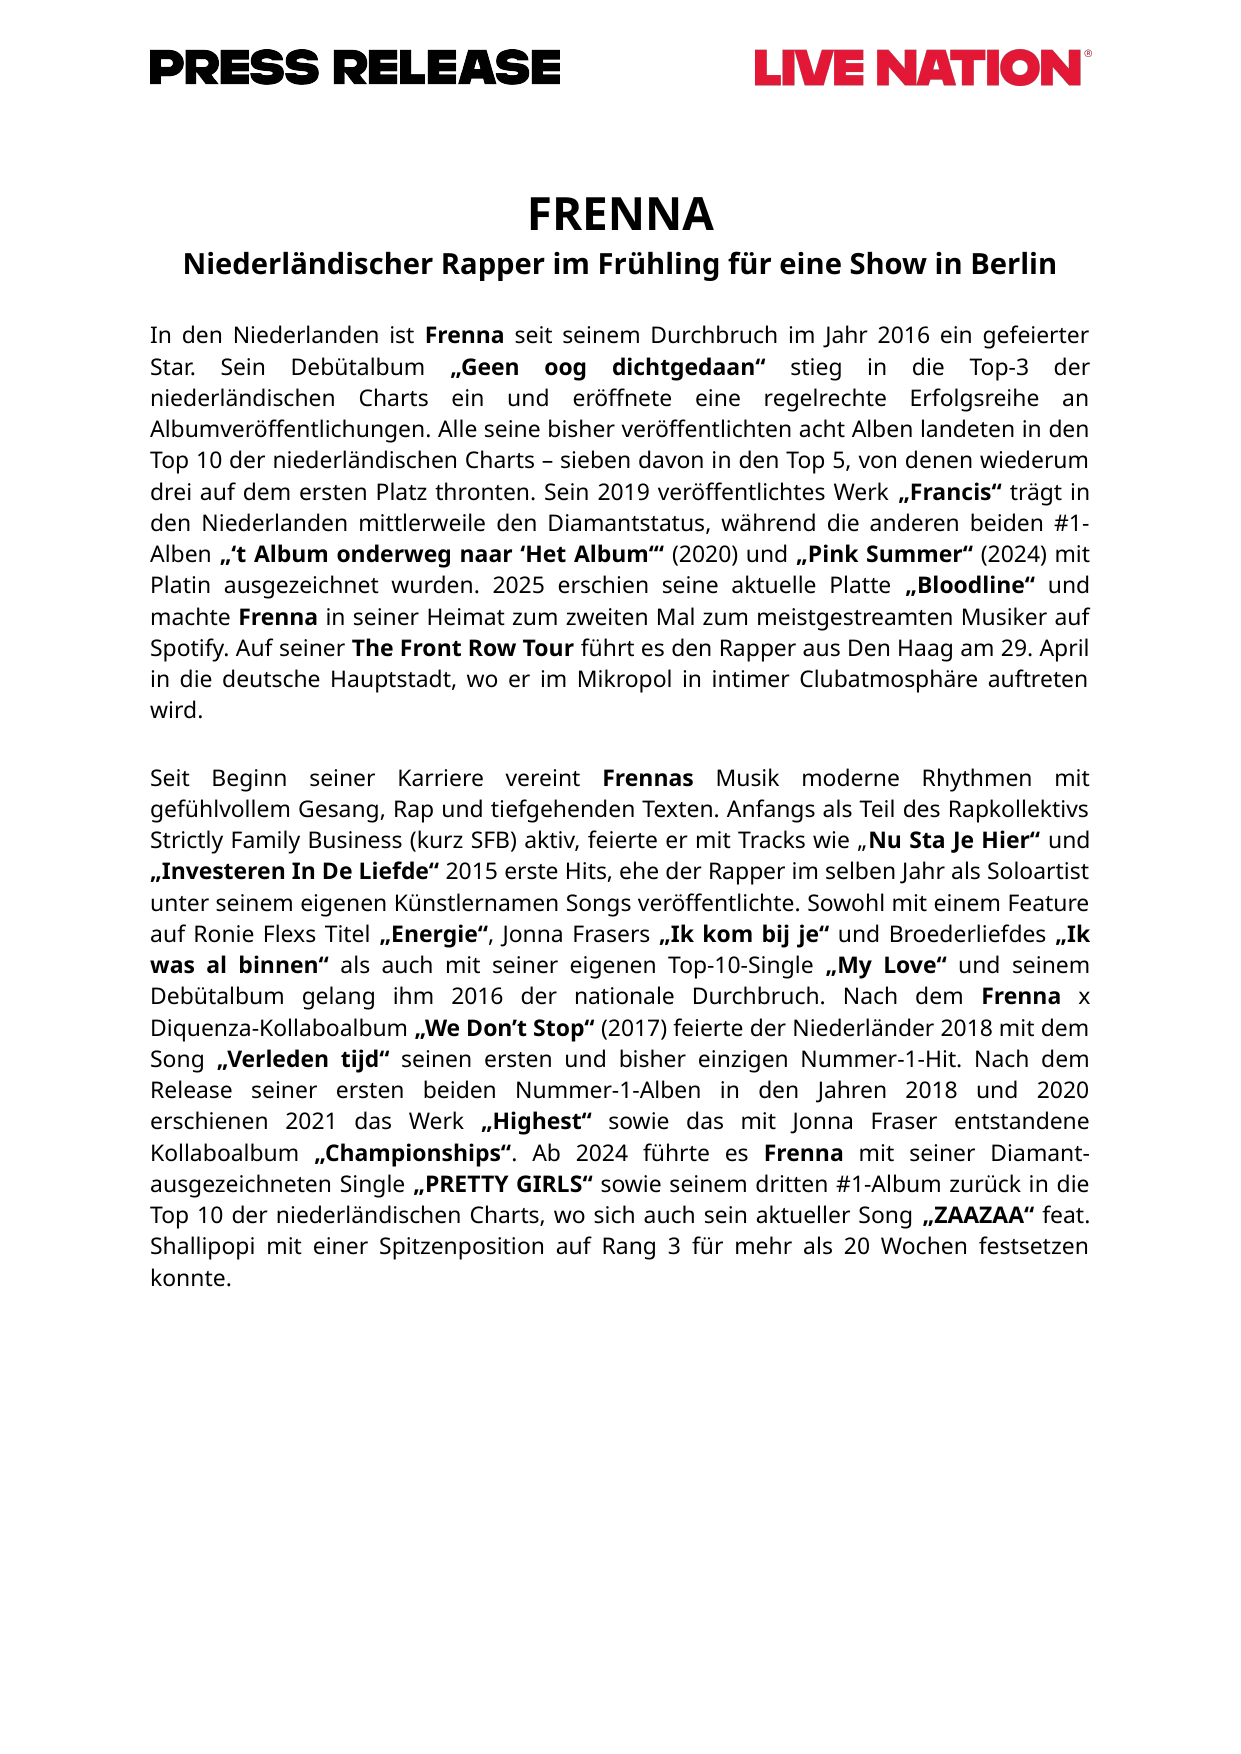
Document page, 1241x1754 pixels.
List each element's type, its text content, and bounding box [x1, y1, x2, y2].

text Niederländischer Rapper im Frühling für eine Show in Berlin [150, 244, 1090, 283]
text Seit Beginn seiner Karriere vereint Frennas Musik moderne Rhythmen mit gefühlvollem Gesang, Rap und tiefgehenden Texten. Anfangs als Teil des Rapkollektivs Strictly Family Business (kurz SFB) aktiv, feierte er mit Tracks wie „Nu Sta Je Hier“ und „Investeren In De Liefde“ 2015 erste Hits, ehe der Rapper im selben Jahr als Soloartist unter seinem eigenen Künstlernamen Songs veröffentlichte. Sowohl mit einem Feature auf Ronie Flexs Titel „Energie“, Jonna Frasers „Ik kom bij je“ und Broederliefdes „Ik was al binnen“ als auch mit seiner eigenen Top-10-Single „My Love“ und seinem Debütalbum gelang ihm 2016 der nationale Durchbruch. Nach dem Frenna x Diquenza-Kollaboalbum „We Don’t Stop“ (2017) feierte der Niederländer 2018 mit dem Song „Verleden tijd“ seinen ersten und bisher einzigen Nummer-1-Hit. Nach dem Release seiner ersten beiden Nummer-1-Alben in den Jahren 2018 und 2020 erschienen 2021 das Werk „Highest“ sowie das mit Jonna Fraser entstandene Kollaboalbum „Championships“. Ab 2024 führte es Frenna mit seiner Diamant-ausgezeichneten Single „Pretty Girls“ sowie seinem dritten #1-Album zurück in die Top 10 der niederländischen Charts, wo sich auch sein aktueller Song „Zaazaa“ feat. Shallipopi mit einer Spitzenposition auf Rang 3 für mehr als 20 Wochen festsetzen konnte. [150, 761, 1090, 1293]
title FRENNA [150, 181, 1090, 244]
text In den Niederlanden ist Frenna seit seinem Durchbruch im Jahr 2016 ein gefeierter Star. Sein Debütalbum „Geen oog dichtgedaan“ stieg in die Top-3 der niederländischen Charts ein und eröffnete eine regelrechte Erfolgsreihe an Albumveröffentlichungen. Alle seine bisher veröffentlichten acht Alben landeten in den Top 10 der niederländischen Charts – sieben davon in den Top 5, von denen wiederum drei auf dem ersten Platz thronten. Sein 2019 veröffentlichtes Werk „Francis“ trägt in den Niederlanden mittlerweile den Diamantstatus, während die anderen beiden #1-Alben „‘t Album onderweg naar ‘Het Album‘“ (2020) und „Pink Summer“ (2024) mit Platin ausgezeichnet wurden. 2025 erschien seine aktuelle Platte „Bloodline“ und machte Frenna in seiner Heimat zum zweiten Mal zum meistgestreamten Musiker auf Spotify. Auf seiner The Front Row Tour führt es den Rapper aus Den Haag am 29. April in die deutsche Hauptstadt, wo er im Mikropol in intimer Clubatmosphäre auftreten wird. [150, 319, 1090, 726]
picture [755, 49, 1092, 86]
picture [150, 49, 560, 85]
